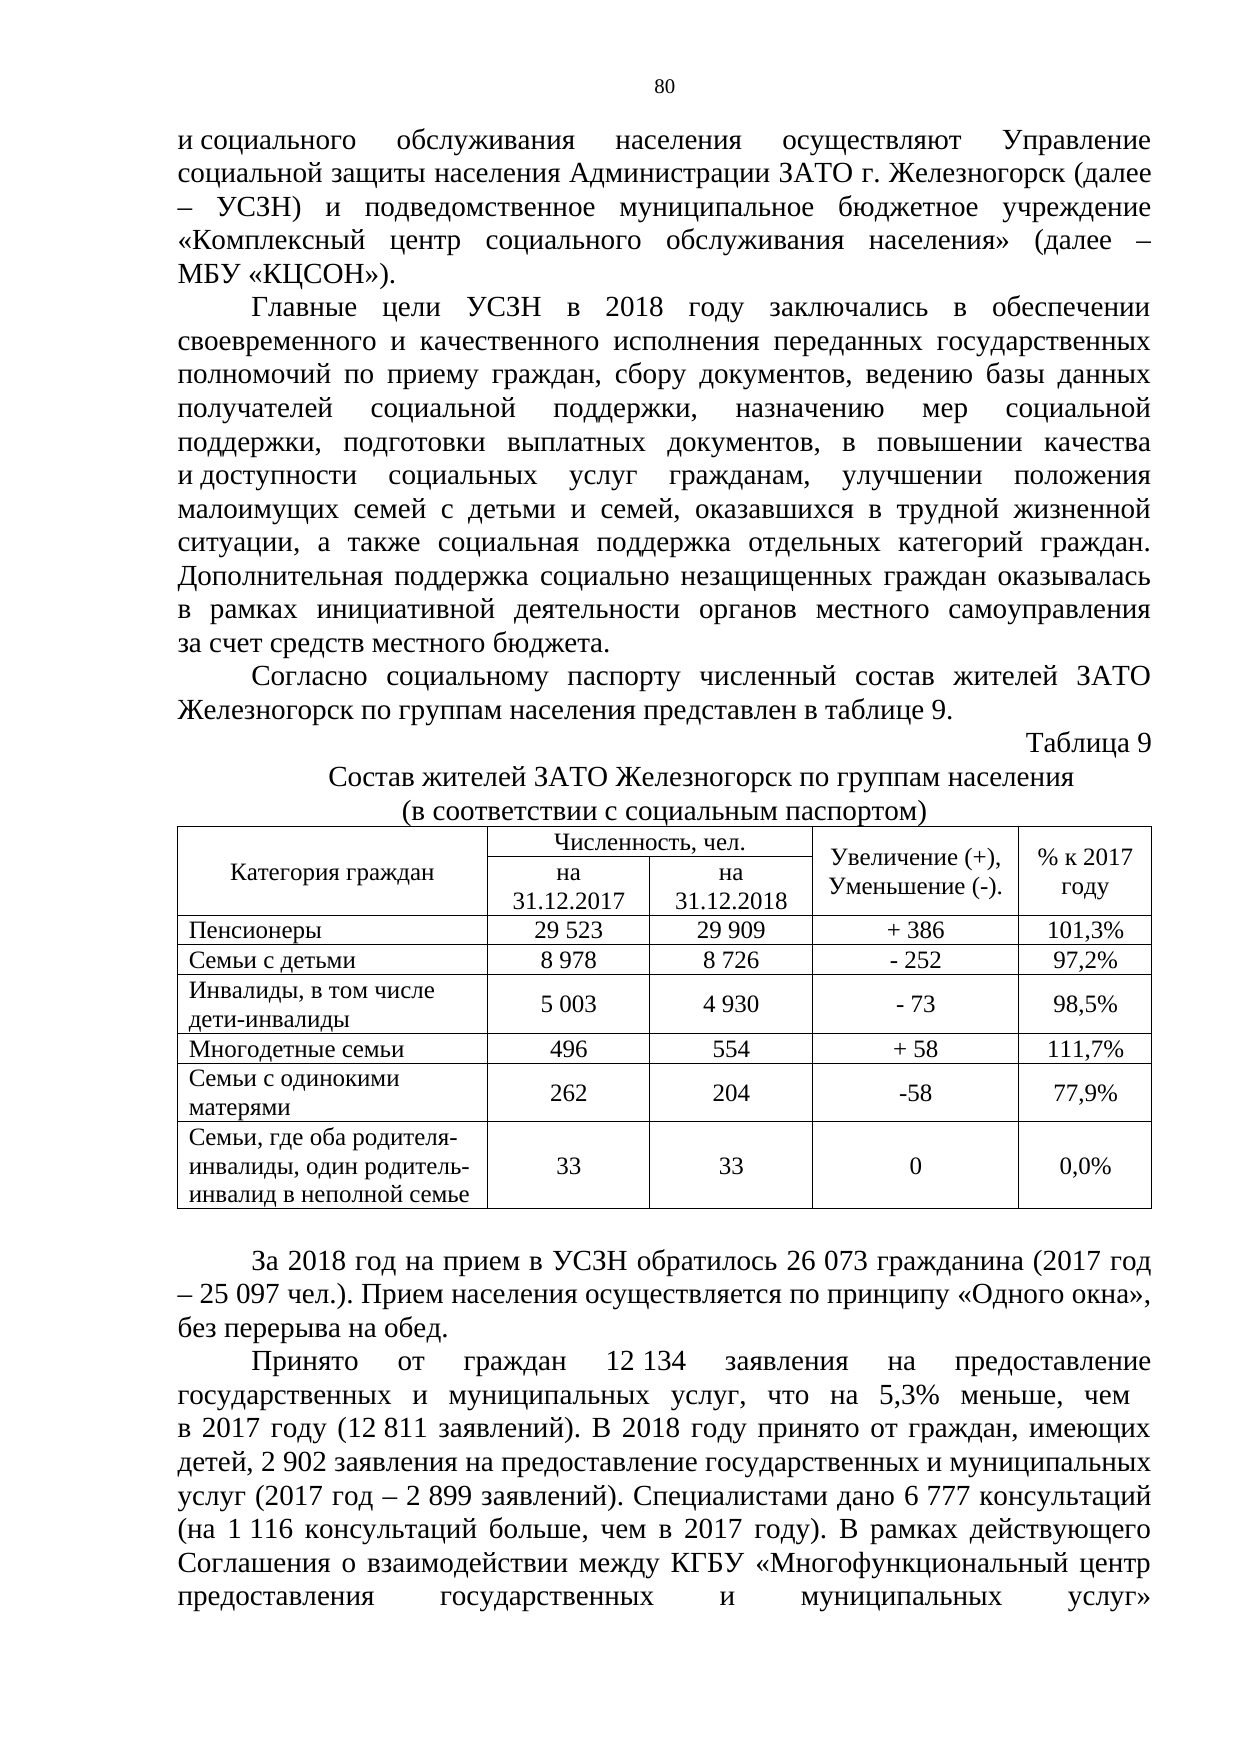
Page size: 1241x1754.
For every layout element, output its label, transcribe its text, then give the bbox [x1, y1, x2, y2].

table_cell 33 [650, 1122, 812, 1208]
table_cell 0 [813, 1122, 1018, 1208]
table_cell 4 930 [650, 975, 812, 1033]
text Главные цели УСЗН в 2018 году заключались в обеспечении своевременного и качественного исполнения переданных государственных полномочий по приему граждан, сбору документов, ведению базы данных получателей социальной поддержки, назначению мер социальной поддержки, подготовки выплатных документов, в повышении качества и доступности социальных услуг гражданам, улучшении положения малоимущих семей с детьми и семей, оказавшихся в трудной жизненной ситуации, а также социальная поддержка отдельных категорий граждан. Дополнительная поддержка социально незащищенных граждан оказывалась в рамках инициативной деятельности органов местного самоуправления за счет средств местного бюджета. [177, 289, 1152, 658]
table_cell на 31.12.2018 [650, 857, 812, 914]
table_cell 98,5% [1019, 975, 1151, 1033]
table_cell 29 909 [650, 916, 812, 944]
table_cell 5 003 [488, 975, 649, 1033]
table_header Численность, чел. [488, 827, 812, 856]
table_cell 8 978 [488, 945, 649, 974]
table_cell + 58 [813, 1034, 1018, 1062]
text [177, 1343, 1152, 1612]
table_cell 33 [488, 1122, 649, 1208]
text Таблица 9 [177, 726, 1152, 759]
table_header Увеличение (+), Уменьшение (-). [813, 827, 1018, 914]
table_cell Семьи с одинокими матерями [178, 1064, 487, 1121]
table_cell 111,7% [1019, 1034, 1151, 1062]
table_cell Семьи, где оба родителя-инвалиды, один родитель-инвалид в неполной семье [178, 1122, 487, 1208]
table_cell 496 [488, 1034, 649, 1062]
table_cell 262 [488, 1064, 649, 1121]
table_cell Пенсионеры [178, 916, 487, 944]
table_cell 101,3% [1019, 916, 1151, 944]
table_header % к 2017 году [1019, 827, 1151, 914]
text Согласно социальному паспорту численный состав жителей ЗАТО Железногорск по группам населения представлен в таблице 9. [177, 658, 1152, 726]
table_cell 204 [650, 1064, 812, 1121]
text За 2018 год на прием в УСЗН обратилось 26 073 гражданина (2017 год – 25 097 чел.). Прием населения осуществляется по принципу «Одного окна», без перерыва на обед. [177, 1243, 1152, 1343]
table_cell 97,2% [1019, 945, 1151, 974]
table_cell 29 523 [488, 916, 649, 944]
table_header Категория граждан [178, 827, 487, 914]
table_cell 554 [650, 1034, 812, 1062]
table_cell на 31.12.2017 [488, 857, 649, 914]
text Состав жителей ЗАТО Железногорск по группам населения (в соответствии с социальным паспортом) [177, 759, 1152, 826]
table_cell - 73 [813, 975, 1018, 1033]
table_cell Многодетные семьи [178, 1034, 487, 1062]
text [177, 122, 1152, 289]
table_cell + 386 [813, 916, 1018, 944]
table_cell Семьи с детьми [178, 945, 487, 974]
table_cell - 252 [813, 945, 1018, 974]
table_cell 77,9% [1019, 1064, 1151, 1121]
table_cell -58 [813, 1064, 1018, 1121]
table_cell Инвалиды, в том числе дети-инвалиды [178, 975, 487, 1033]
table_cell 0,0% [1019, 1122, 1151, 1208]
table_cell 8 726 [650, 945, 812, 974]
